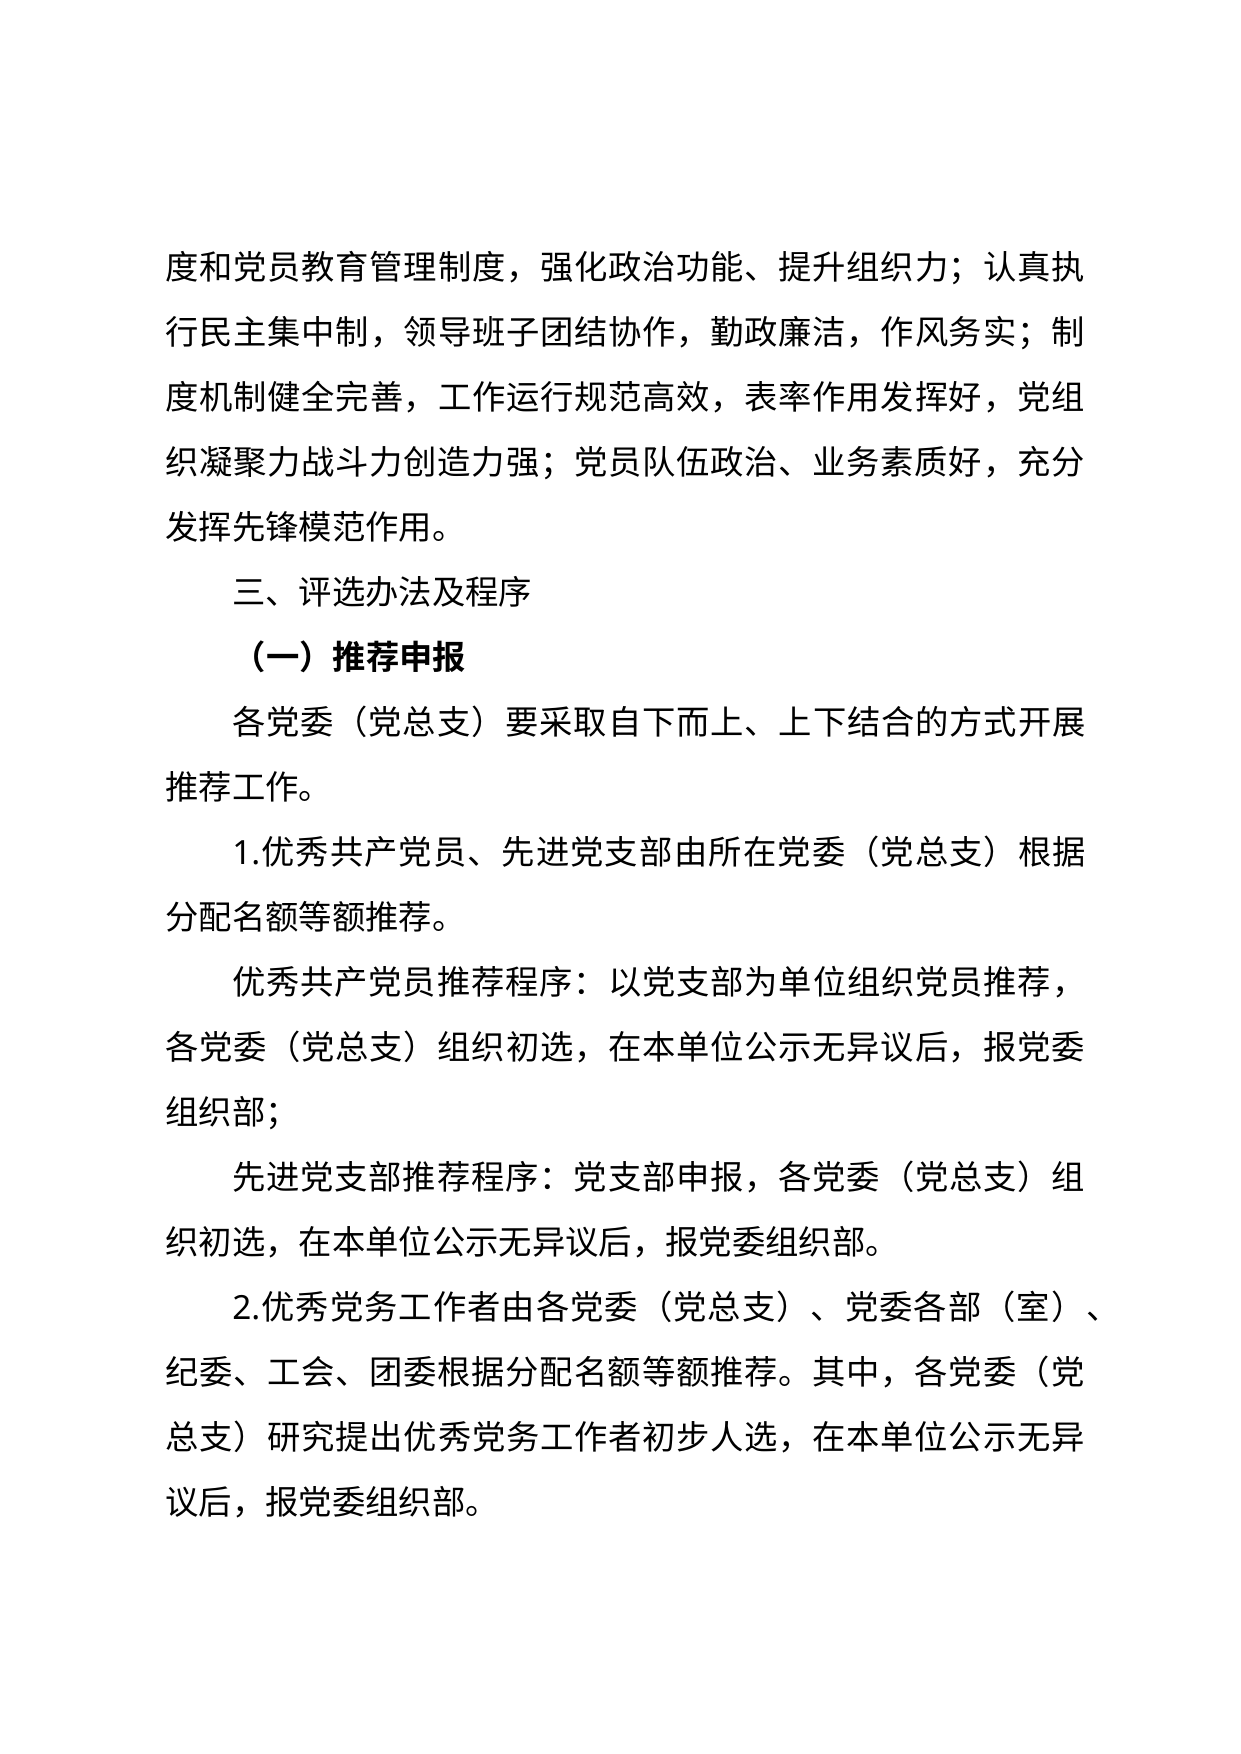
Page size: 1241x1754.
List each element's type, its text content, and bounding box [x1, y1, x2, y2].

text 三、评选办法及程序 [165, 558, 1087, 623]
text 优秀共产党员推荐程序：以党支部为单位组织党员推荐，各党委（党总支）组织初选，在本单位公示无异议后，报党委组织部； [165, 948, 1087, 1143]
text 1.优秀共产党员、先进党支部由所在党委（党总支）根据分配名额等额推荐。 [165, 818, 1087, 948]
text 各党委（党总支）要采取自下而上、上下结合的方式开展推荐工作。 [165, 688, 1087, 818]
text 先进党支部推荐程序：党支部申报，各党委（党总支）组织初选，在本单位公示无异议后，报党委组织部。 [165, 1143, 1087, 1273]
text 2.优秀党务工作者由各党委（党总支）、党委各部（室）、纪委、工会、团委根据分配名额等额推荐。其中，各党委（党总支）研究提出优秀党务工作者初步人选，在本单位公示无异议后，报党委组织部。 [165, 1273, 1087, 1533]
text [165, 233, 1087, 558]
text （一）推荐申报 [165, 623, 1087, 688]
